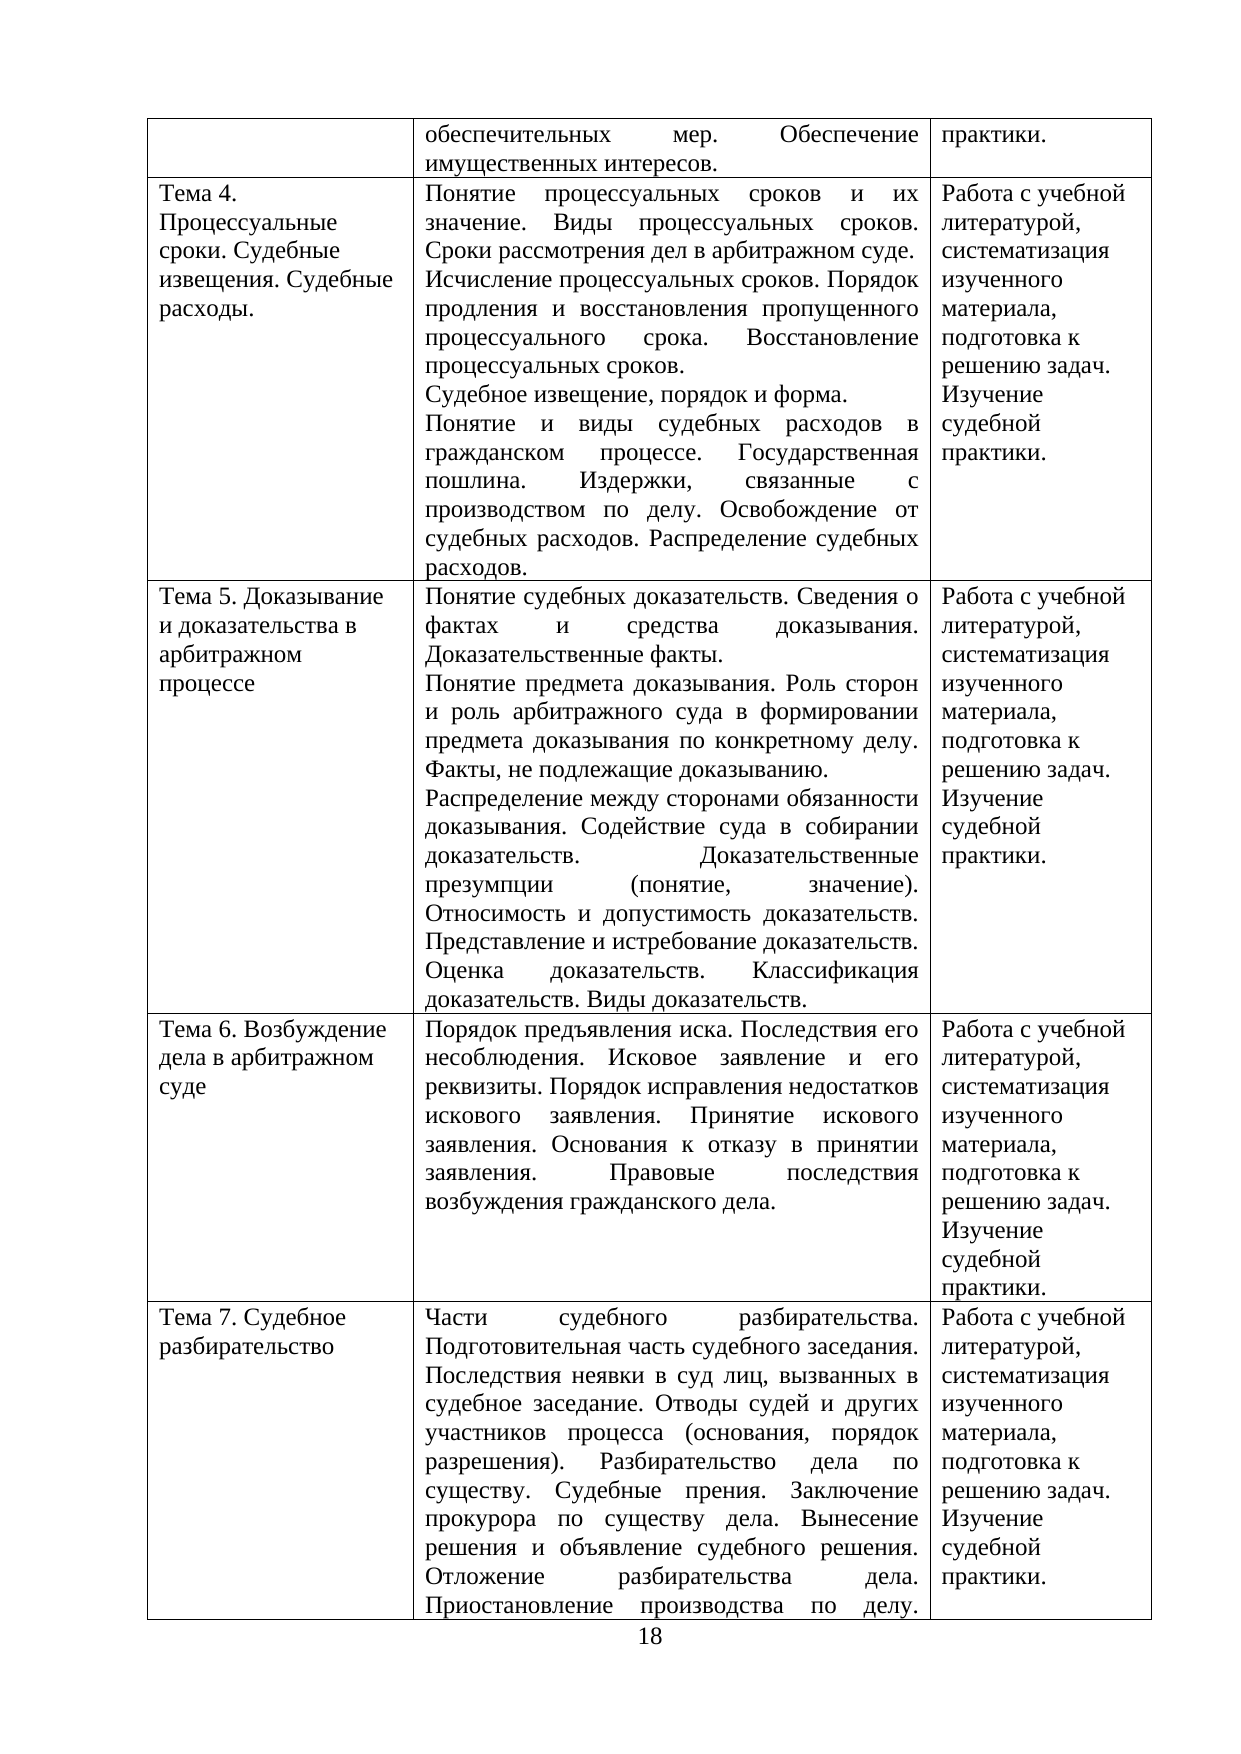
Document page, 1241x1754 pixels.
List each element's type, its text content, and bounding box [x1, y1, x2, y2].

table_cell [931, 119, 1151, 177]
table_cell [931, 1302, 1151, 1618]
table_cell Тема 4. Процессуальные сроки. Судебные извещения. Судебные расходы. [148, 178, 413, 580]
table_cell Тема 5. Доказывание и доказательства в арбитражном процессе [148, 581, 413, 1013]
table_cell Порядок предъявления иска. Последствия его несоблюдения. Исковое заявление и его реквизиты. Порядок исправления недостатков искового заявления. Принятие искового заявления. Основания к отказу в принятии заявления. Правовые последствия возбуждения гражданского дела. [414, 1014, 930, 1301]
table_cell Понятие судебных доказательств. Сведения о фактах и средства доказывания. Доказательственные факты. Понятие предмета доказывания. Роль сторон и роль арбитражного суда в формировании предмета доказывания по конкретному делу. Факты, не подлежащие доказыванию. Распределение между сторонами обязанности доказывания. Содействие суда в собирании доказательств. Доказательственные презумпции (понятие, значение). Относимость и допустимость доказательств. Представление и истребование доказательств. Оценка доказательств. Классификация доказательств. Виды доказательств. [414, 581, 930, 1013]
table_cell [414, 1302, 930, 1618]
table_cell Работа с учебной литературой, систематизация изученного материала, подготовка к решению задач. Изучение судебной практики. [931, 1014, 1151, 1301]
table_cell Тема 6. Возбуждение дела в арбитражном суде [148, 1014, 413, 1301]
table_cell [148, 1302, 413, 1618]
table_cell Понятие процессуальных сроков и их значение. Виды процессуальных сроков. Сроки рассмотрения дел в арбитражном суде. Исчисление процессуальных сроков. Порядок продления и восстановления пропущенного процессуального срока. Восстановление процессуальных сроков. Судебное извещение, порядок и форма. Понятие и виды судебных расходов в гражданском процессе. Государственная пошлина. Издержки, связанные с производством по делу. Освобождение от судебных расходов. Распределение судебных расходов. [414, 178, 930, 580]
table_cell Работа с учебной литературой, систематизация изученного материала, подготовка к решению задач. Изучение судебной практики. [931, 178, 1151, 580]
table_cell Работа с учебной литературой, систематизация изученного материала, подготовка к решению задач. Изучение судебной практики. [931, 581, 1151, 1013]
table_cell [414, 119, 930, 177]
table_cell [148, 119, 413, 177]
